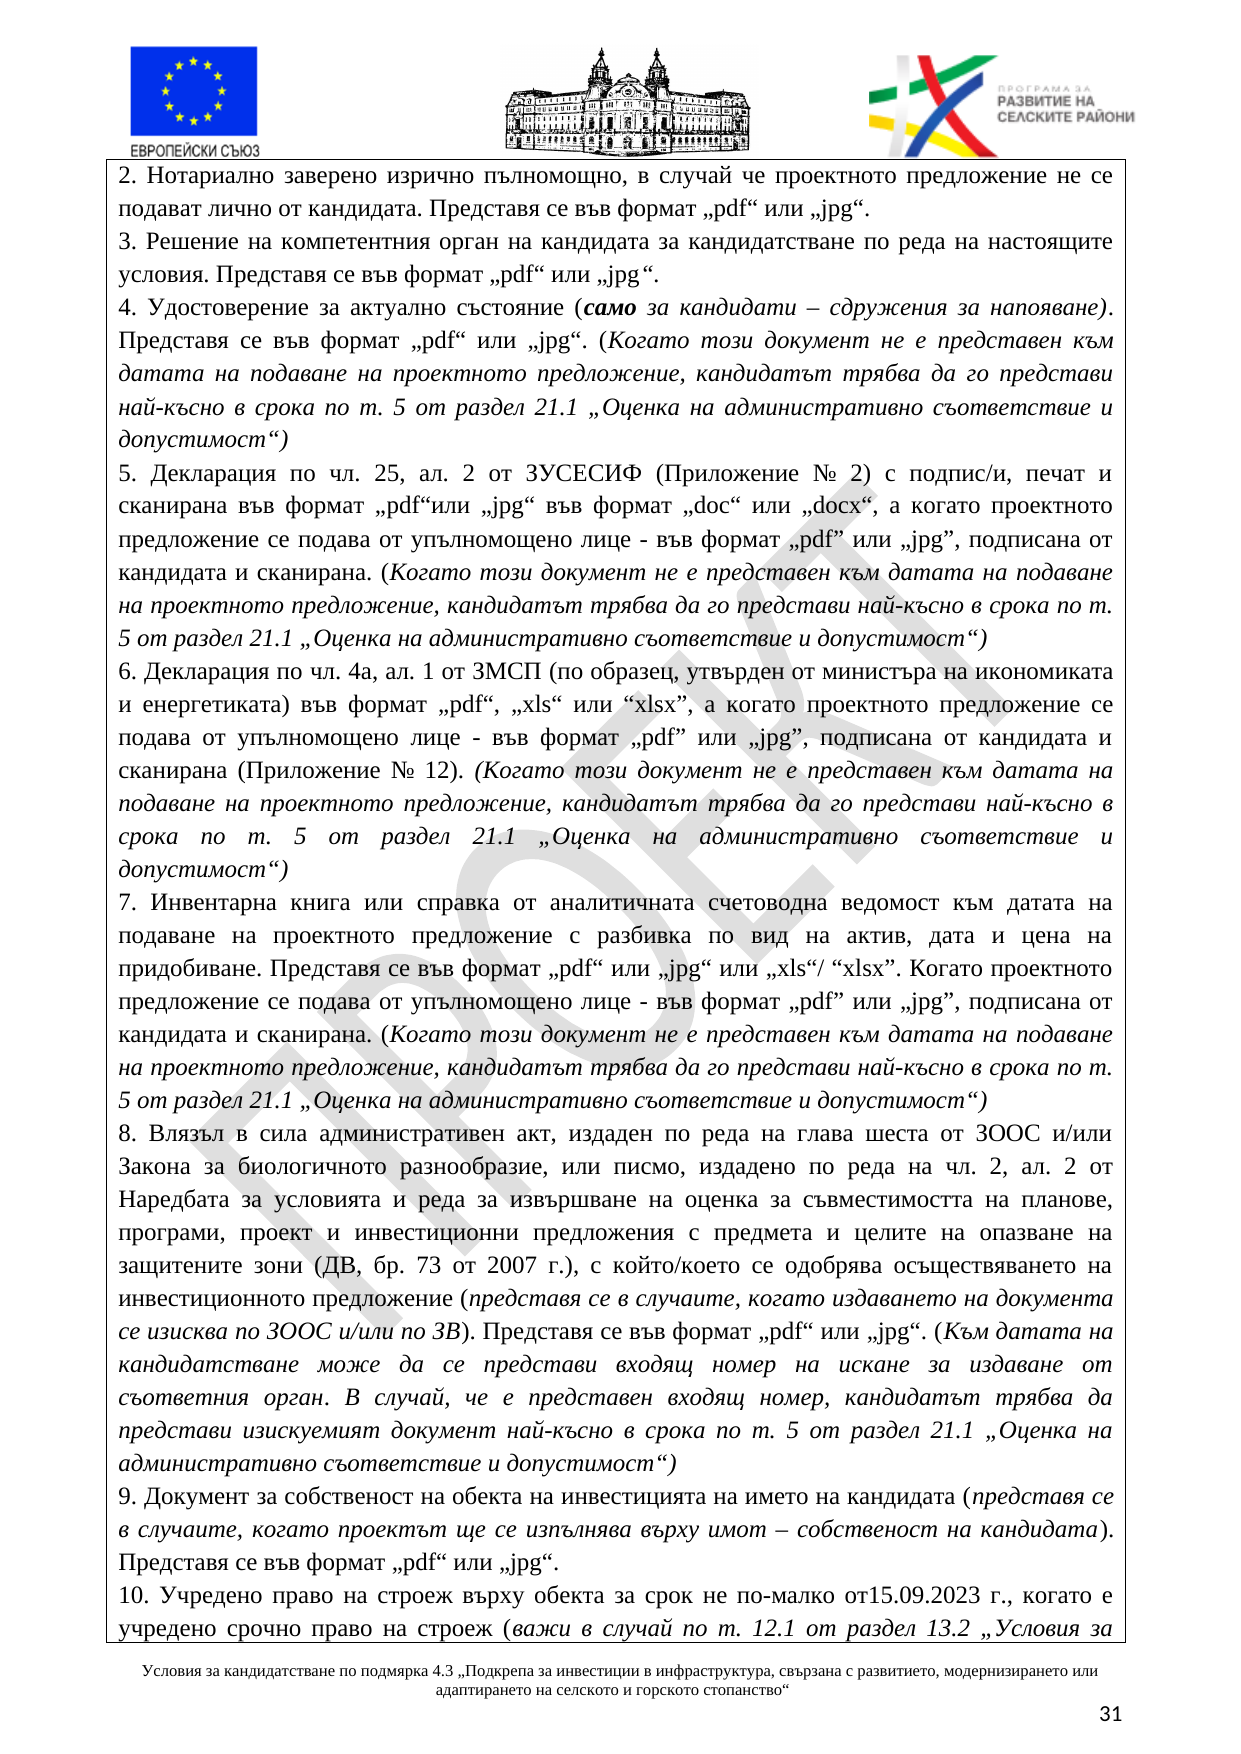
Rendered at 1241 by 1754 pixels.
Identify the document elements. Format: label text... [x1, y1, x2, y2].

picture [869, 54, 1140, 160]
picture [499, 44, 760, 159]
picture [130, 45, 261, 159]
